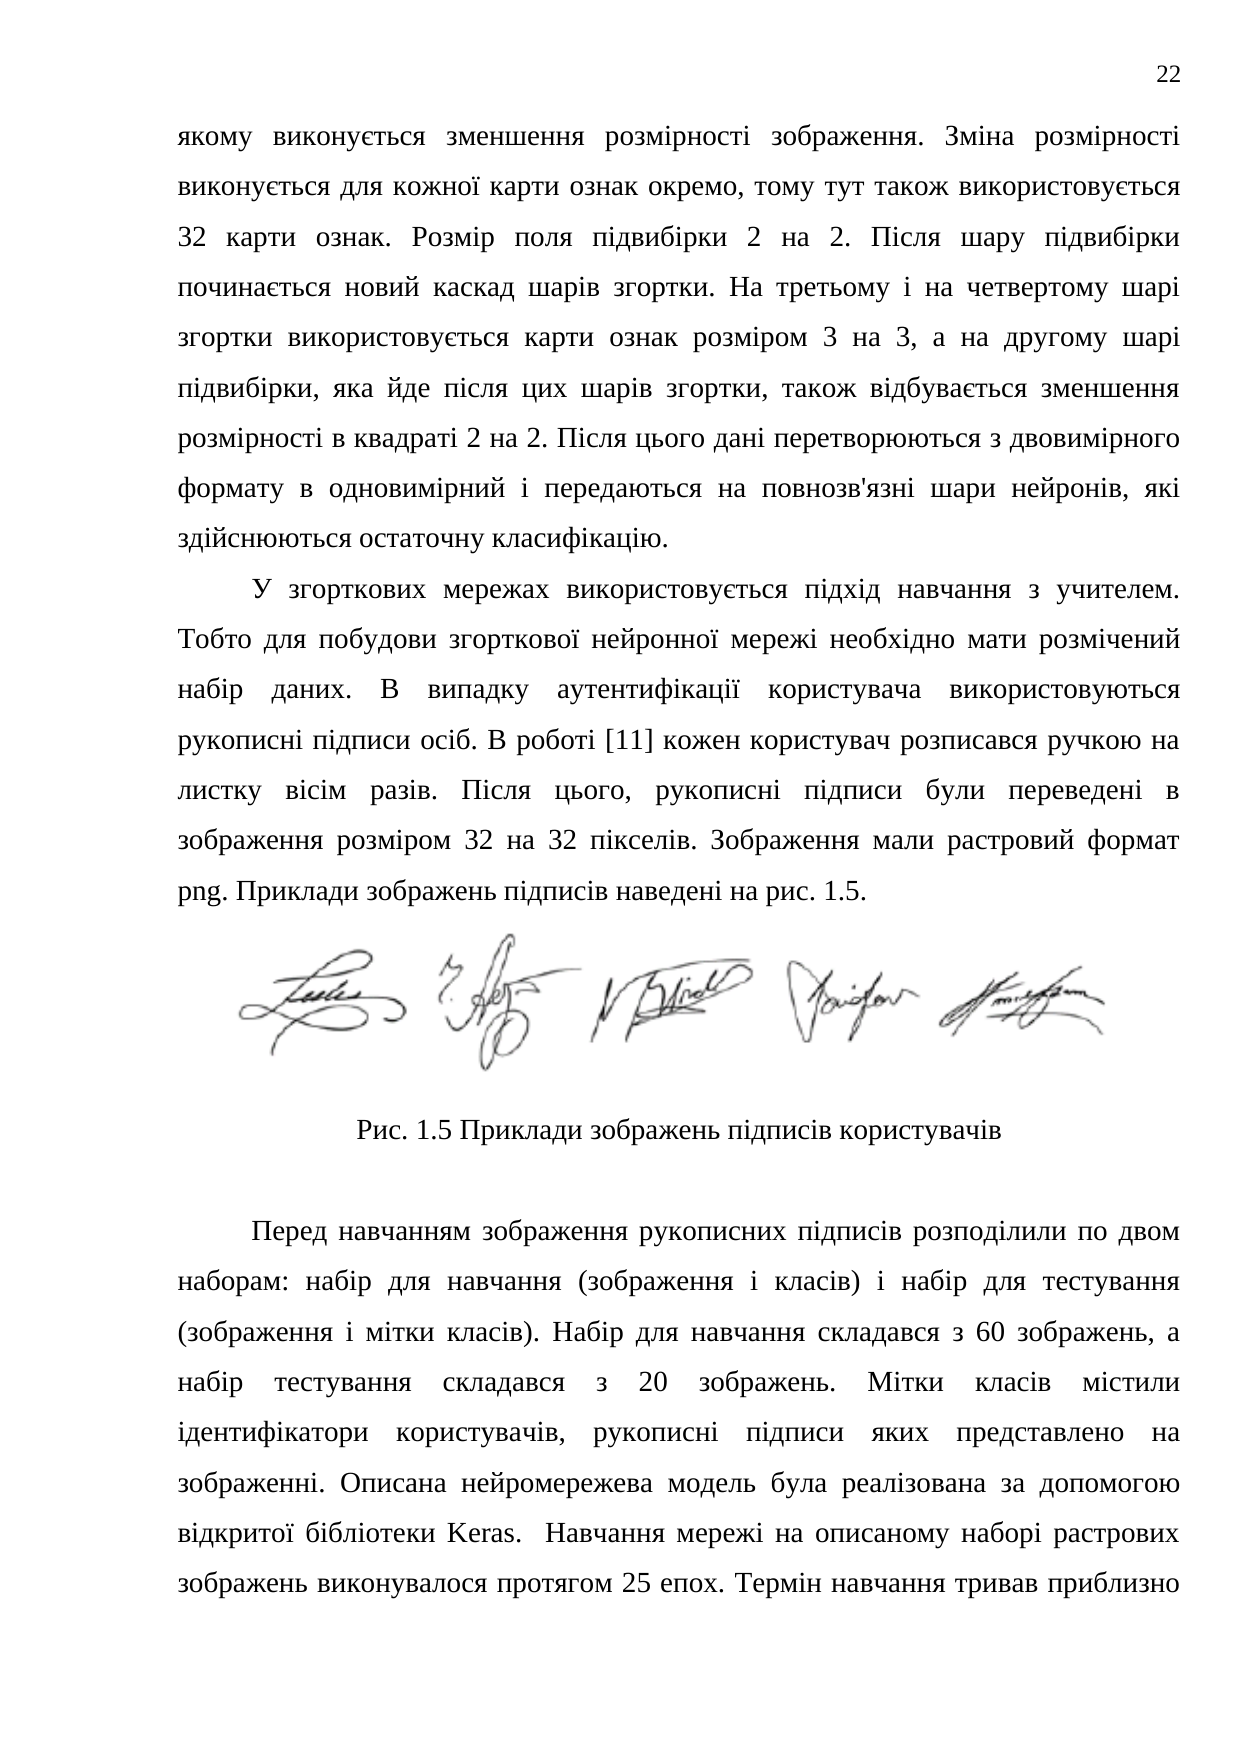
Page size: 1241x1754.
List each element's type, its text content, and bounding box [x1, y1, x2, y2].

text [177, 118, 1181, 554]
text Рис. 1.5 Приклади зображень підписів користувачів [177, 1112, 1181, 1146]
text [177, 1213, 1181, 1599]
text У згорткових мережах використовується підхід навчання з учителем. Тобто для побудови згорткової нейронної мережі необхідно мати розмічений набір даних. В випадку аутентифікації користувача використовуються рукописні підписи осіб. В роботі [11] кожен користувач розписався ручкою на листку вісім разів. Після цього, рукописні підписи були переведені в зображення розміром 32 на 32 пікселів. Зображення мали растровий формат png. Приклади зображень підписів наведені на рис. 1.5. [177, 571, 1181, 906]
